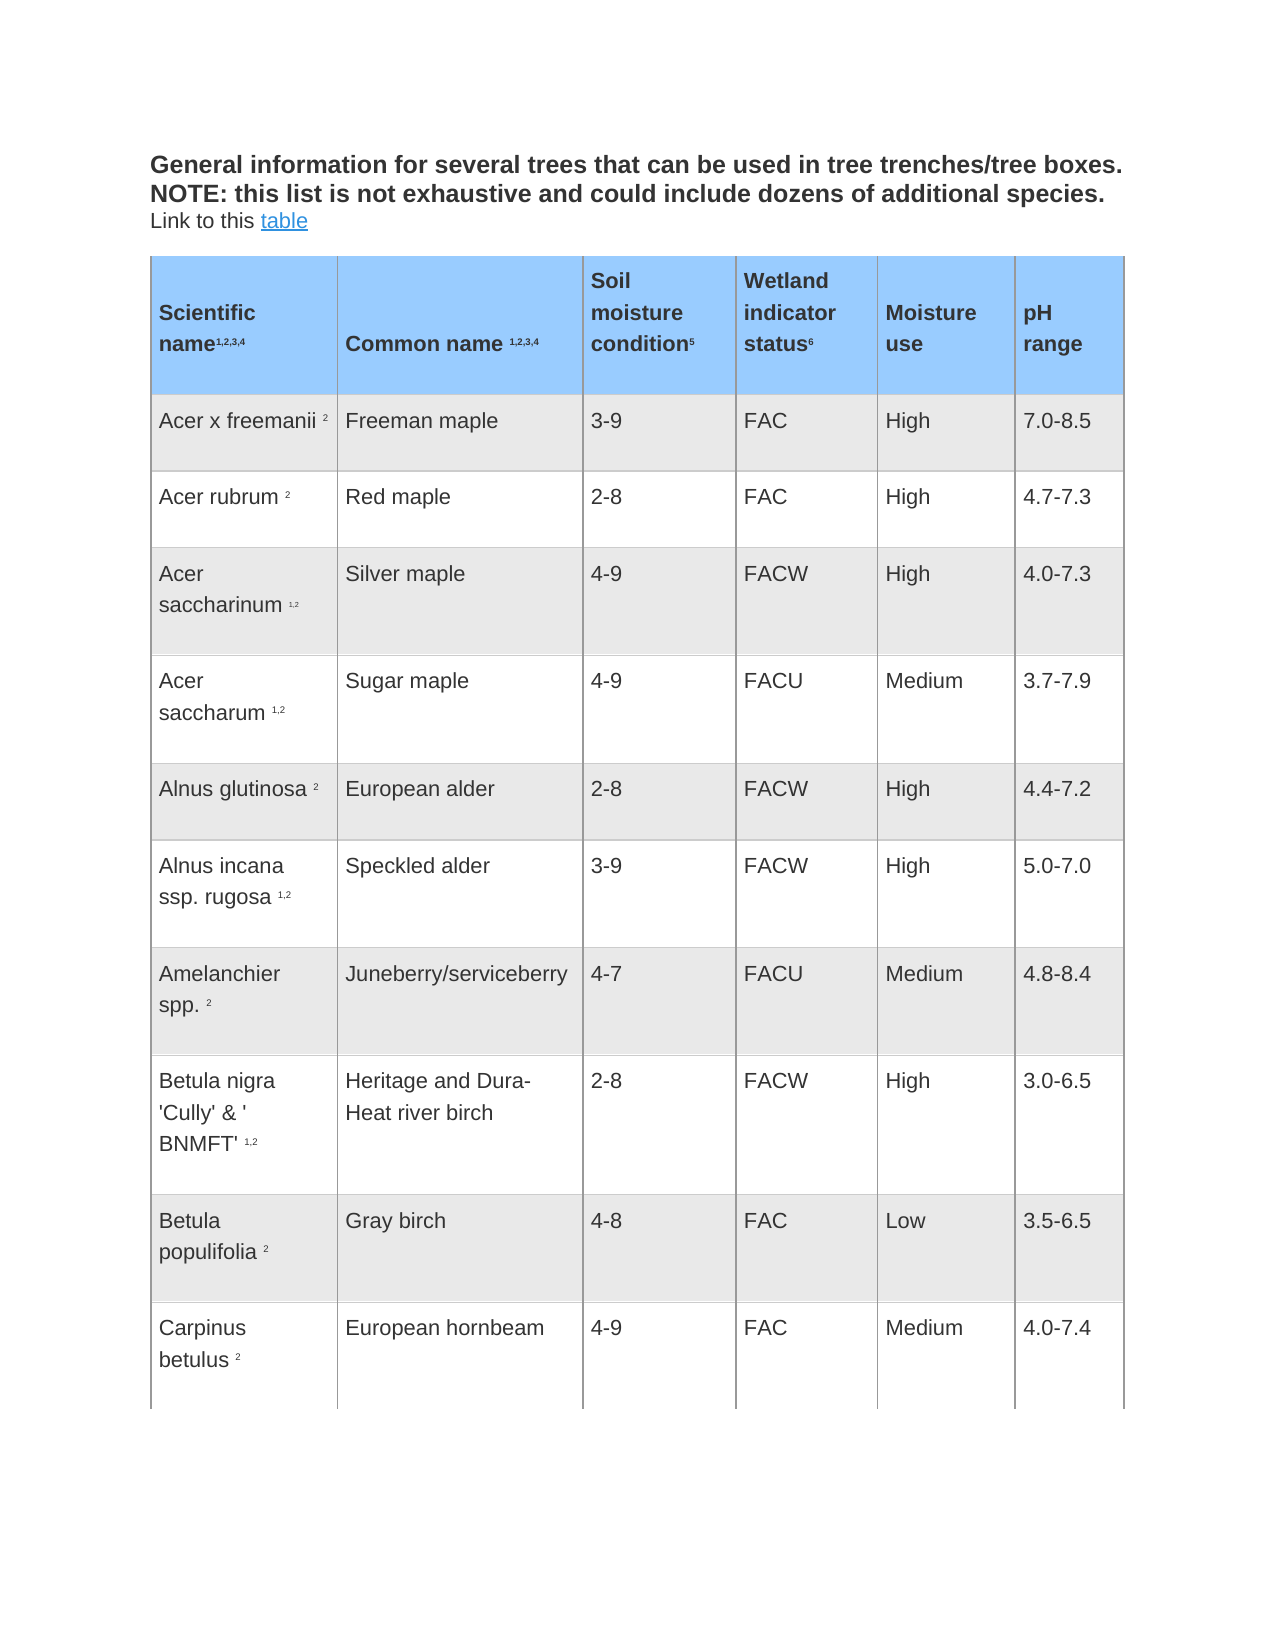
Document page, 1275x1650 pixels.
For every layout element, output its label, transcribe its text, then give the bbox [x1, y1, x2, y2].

table_cell Acer saccharum 1,2 [152, 656, 337, 762]
table_header pH range [1016, 256, 1123, 394]
table_cell 3.5-6.5 [1016, 1195, 1123, 1301]
table_cell 7.0-8.5 [1016, 395, 1123, 470]
table_cell FACW [737, 548, 877, 654]
text General information for several trees that can be used in tree trenches/tree boxes. NOTE: this list is not exhaustive and could include dozens of additional species. Link to this table [150, 150, 1125, 233]
table_cell Betula nigra 'Cully' & ' BNMFT' 1,2 [152, 1056, 337, 1194]
table_cell Silver maple [338, 548, 582, 654]
table_cell 4-9 [584, 548, 735, 654]
table_cell FACW [737, 1056, 877, 1194]
table_cell Heritage and Dura-Heat river birch [338, 1056, 582, 1194]
table_cell FAC [737, 472, 877, 547]
table_cell FAC [737, 1303, 877, 1409]
table_cell 3-9 [584, 841, 735, 947]
table_header Common name 1,2,3,4 [338, 256, 582, 394]
table_cell High [878, 1056, 1014, 1194]
table_cell 4.8-8.4 [1016, 948, 1123, 1054]
table_cell Red maple [338, 472, 582, 547]
table_cell High [878, 548, 1014, 654]
table_cell European alder [338, 764, 582, 839]
table_cell FACU [737, 948, 877, 1054]
table_cell Sugar maple [338, 656, 582, 762]
table_cell FACU [737, 656, 877, 762]
table_cell FAC [737, 1195, 877, 1301]
table_cell High [878, 841, 1014, 947]
table_cell Carpinus betulus 2 [152, 1303, 337, 1409]
table_header Scientific name1,2,3,4 [152, 256, 337, 394]
table_cell High [878, 395, 1014, 470]
table_cell 2-8 [584, 764, 735, 839]
table_cell Alnus incana ssp. rugosa 1,2 [152, 841, 337, 947]
table_header Moisture use [878, 256, 1014, 394]
table_cell Alnus glutinosa 2 [152, 764, 337, 839]
table_cell 4-8 [584, 1195, 735, 1301]
table_cell 5.0-7.0 [1016, 841, 1123, 947]
table_cell Acer x freemanii 2 [152, 395, 337, 470]
table_cell Acer saccharinum 1,2 [152, 548, 337, 654]
table_cell European hornbeam [338, 1303, 582, 1409]
table_cell 3.0-6.5 [1016, 1056, 1123, 1194]
table_cell Freeman maple [338, 395, 582, 470]
table_cell 3.7-7.9 [1016, 656, 1123, 762]
table_cell 2-8 [584, 1056, 735, 1194]
table_cell Acer rubrum 2 [152, 472, 337, 547]
table_cell FAC [737, 395, 877, 470]
table_cell Medium [878, 1303, 1014, 1409]
table_cell Betula populifolia 2 [152, 1195, 337, 1301]
table_cell Low [878, 1195, 1014, 1301]
table_cell High [878, 472, 1014, 547]
table_header Wetland indicator status6 [737, 256, 877, 394]
table_cell 4.7-7.3 [1016, 472, 1123, 547]
table_cell 4.0-7.3 [1016, 548, 1123, 654]
table_cell FACW [737, 764, 877, 839]
table_header Soil moisture condition5 [584, 256, 735, 394]
table_cell 4-9 [584, 656, 735, 762]
table_cell 4-9 [584, 1303, 735, 1409]
table_cell 4.4-7.2 [1016, 764, 1123, 839]
table_cell 4.0-7.4 [1016, 1303, 1123, 1409]
table_cell FACW [737, 841, 877, 947]
table_cell Medium [878, 656, 1014, 762]
table_cell Speckled alder [338, 841, 582, 947]
table_cell Juneberry/serviceberry [338, 948, 582, 1054]
table_cell 4-7 [584, 948, 735, 1054]
table_cell 2-8 [584, 472, 735, 547]
table_cell Gray birch [338, 1195, 582, 1301]
table_cell Amelanchier spp. 2 [152, 948, 337, 1054]
table_cell High [878, 764, 1014, 839]
table_cell Medium [878, 948, 1014, 1054]
table_cell 3-9 [584, 395, 735, 470]
